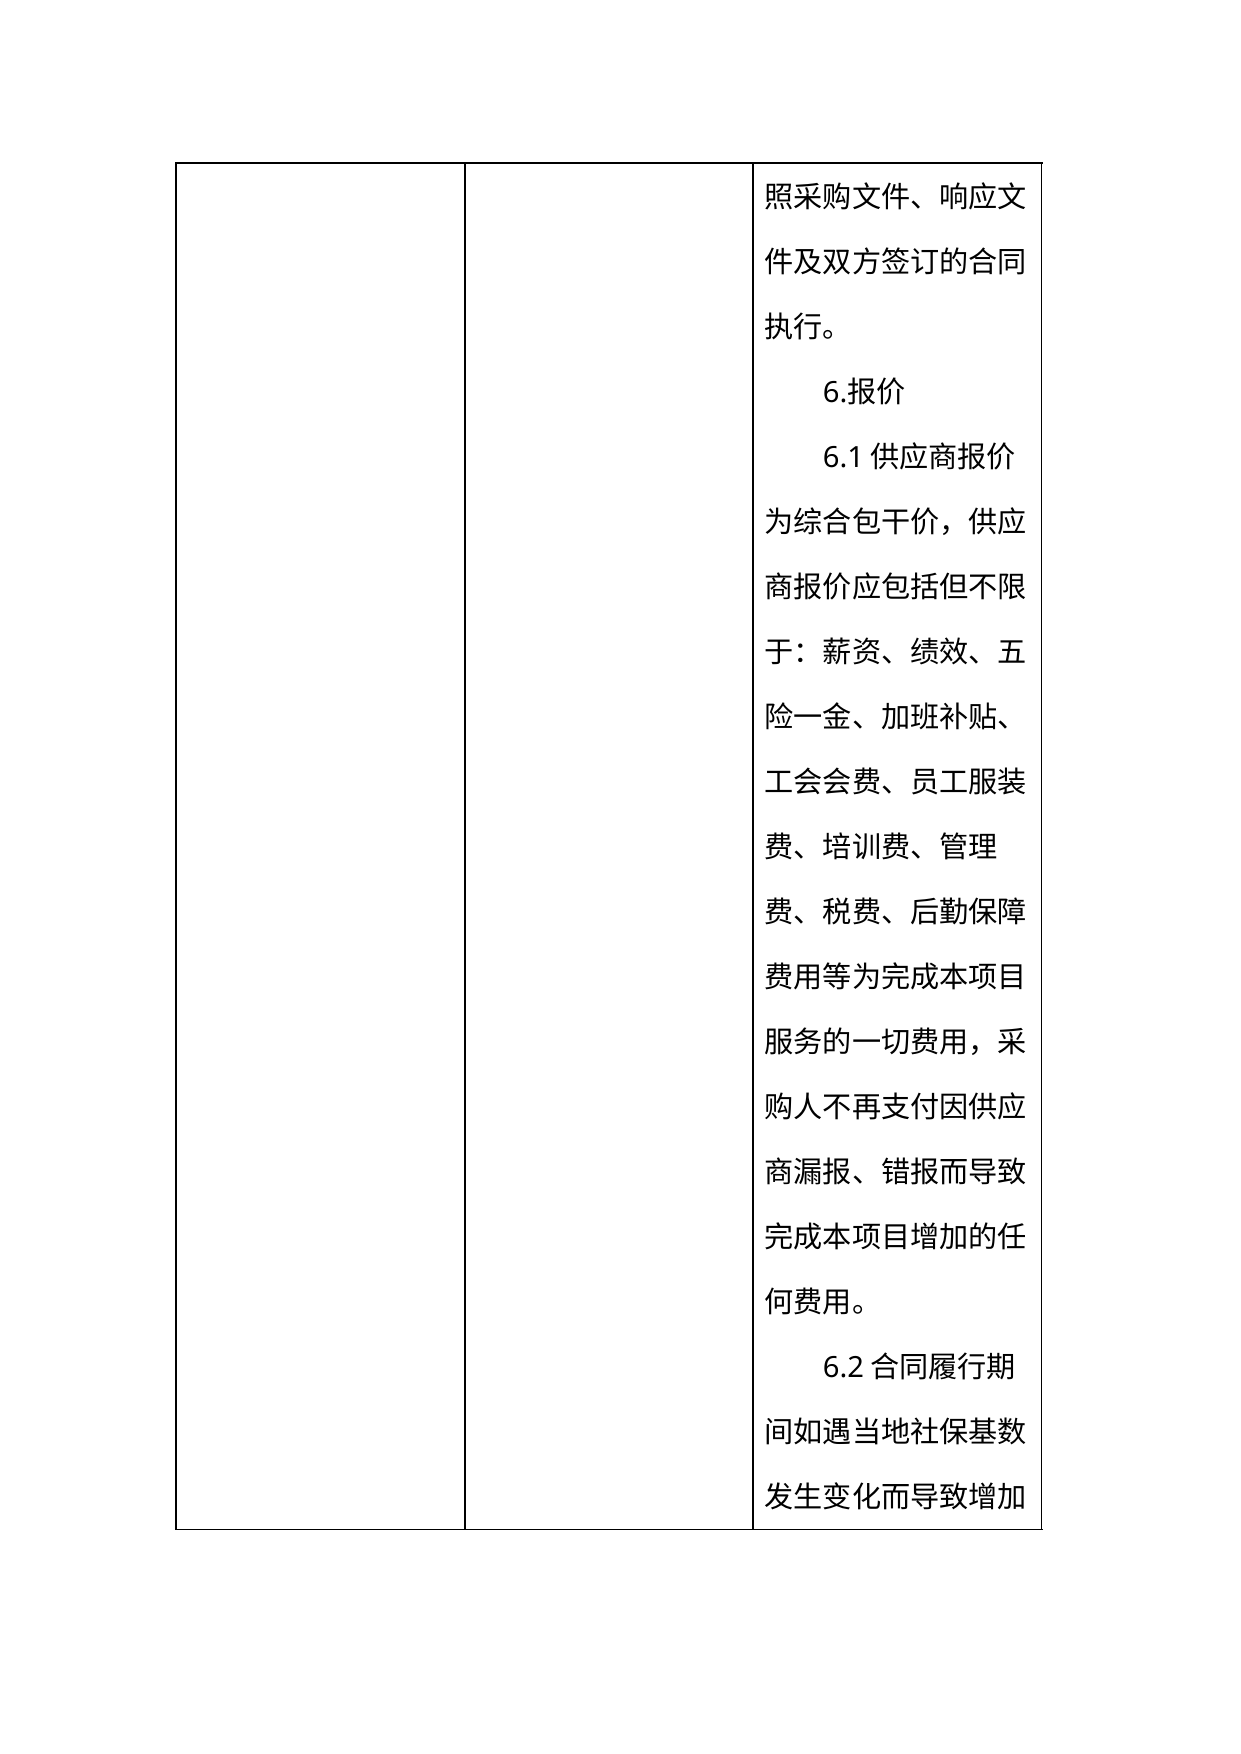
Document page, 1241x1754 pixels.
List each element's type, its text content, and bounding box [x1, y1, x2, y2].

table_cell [754, 164, 1041, 1528]
table_cell 1 [466, 164, 752, 1528]
table_cell [177, 164, 464, 1528]
